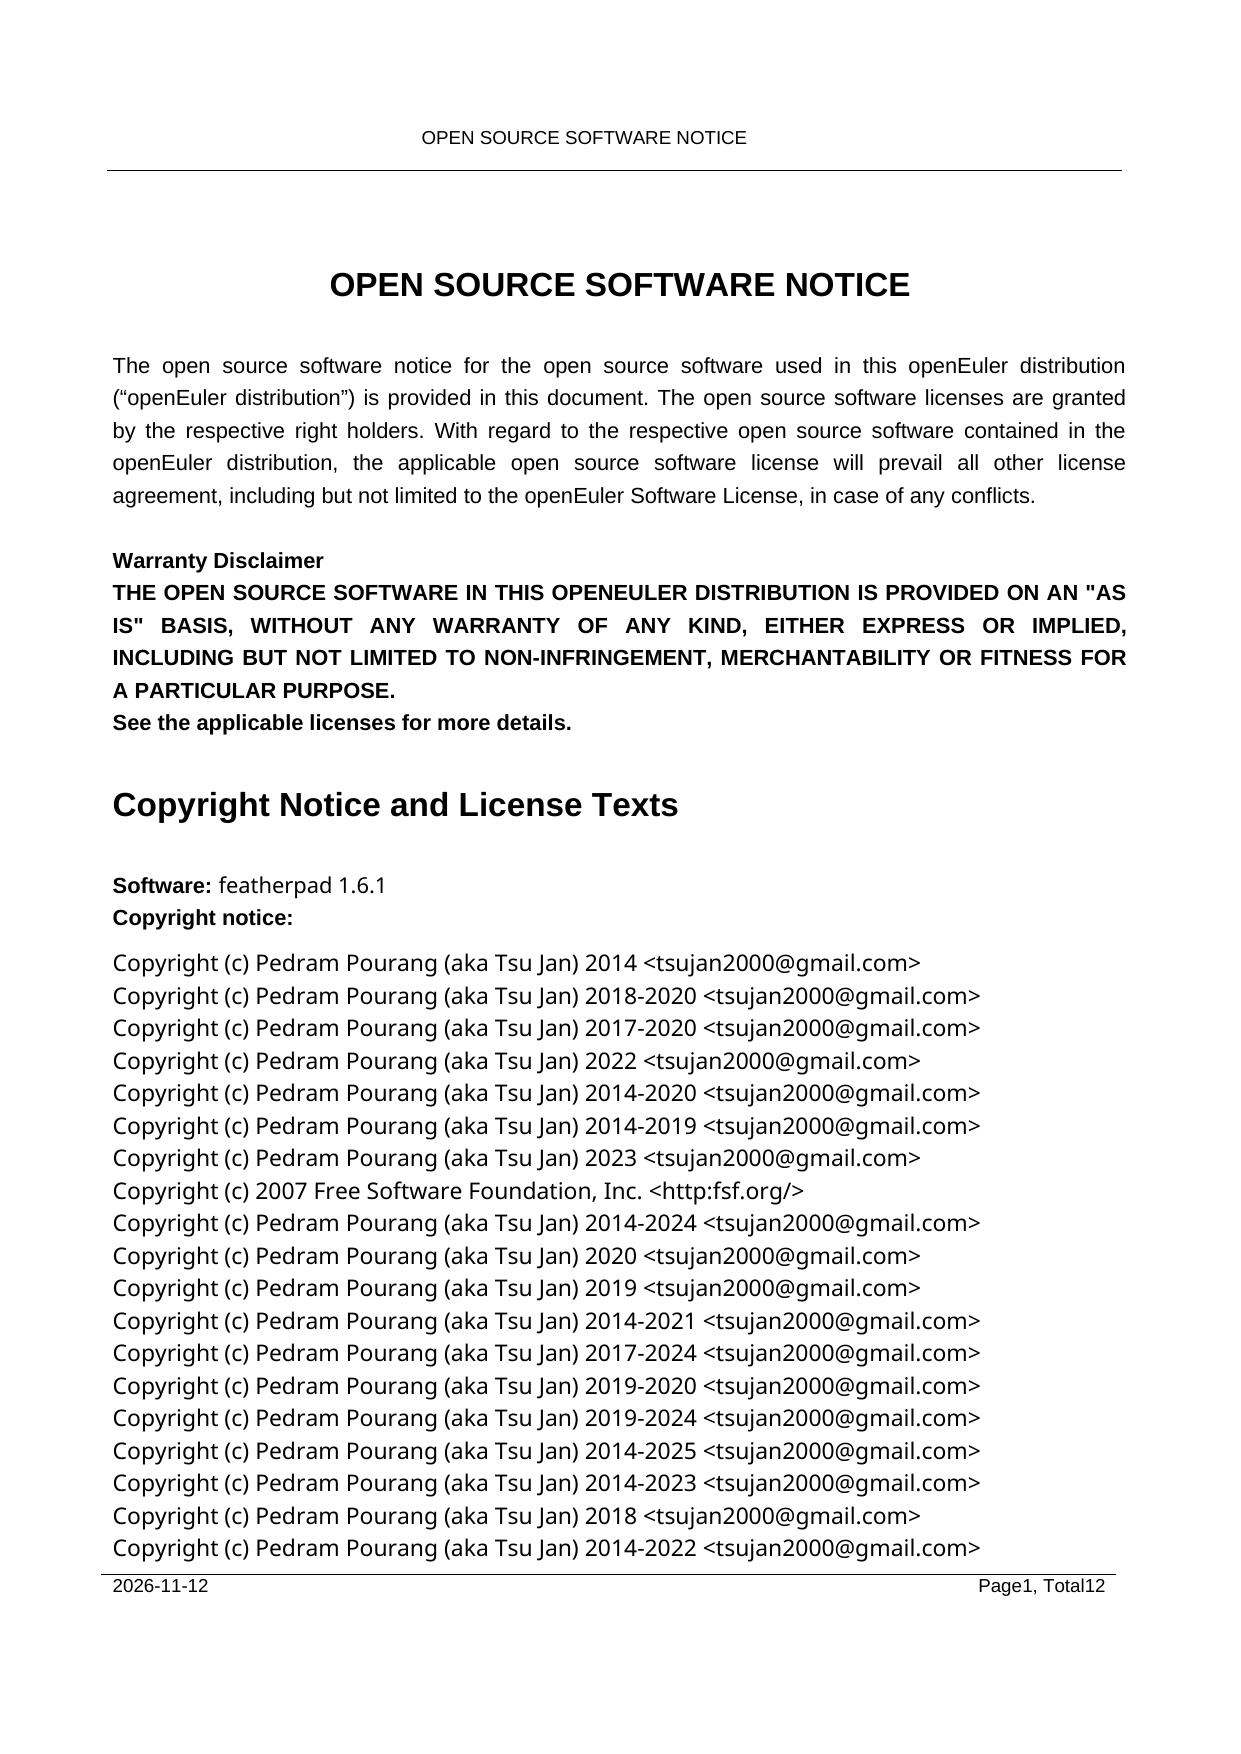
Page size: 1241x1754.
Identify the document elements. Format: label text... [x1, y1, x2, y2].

title Software: featherpad 1.6.1 [112, 869, 1128, 901]
text Copyright notice: [112, 901, 1128, 934]
text THE OPEN SOURCE SOFTWARE IN THIS OPENEULER DISTRIBUTION IS PROVIDED ON AN "AS IS" BASIS, WITHOUT ANY WARRANTY OF ANY KIND, EITHER EXPRESS OR IMPLIED, INCLUDING BUT NOT LIMITED TO NON-INFRINGEMENT, MERCHANTABILITY OR FITNESS FOR A PARTICULAR PURPOSE. See the applicable licenses for more details. [112, 576, 1128, 739]
text Warranty Disclaimer [112, 544, 1128, 576]
text Copyright Notice and License Texts [112, 771, 1128, 836]
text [112, 947, 1128, 1564]
text The open source software notice for the open source software used in this openEuler distribution (“openEuler distribution”) is provided in this document. The open source software licenses are granted by the respective right holders. With regard to the respective open source software contained in the openEuler distribution, the applicable open source software license will prevail all other license agreement, including but not limited to the openEuler Software License, in case of any conflicts. [112, 349, 1128, 511]
text OPEN SOURCE SOFTWARE NOTICE [112, 251, 1128, 316]
